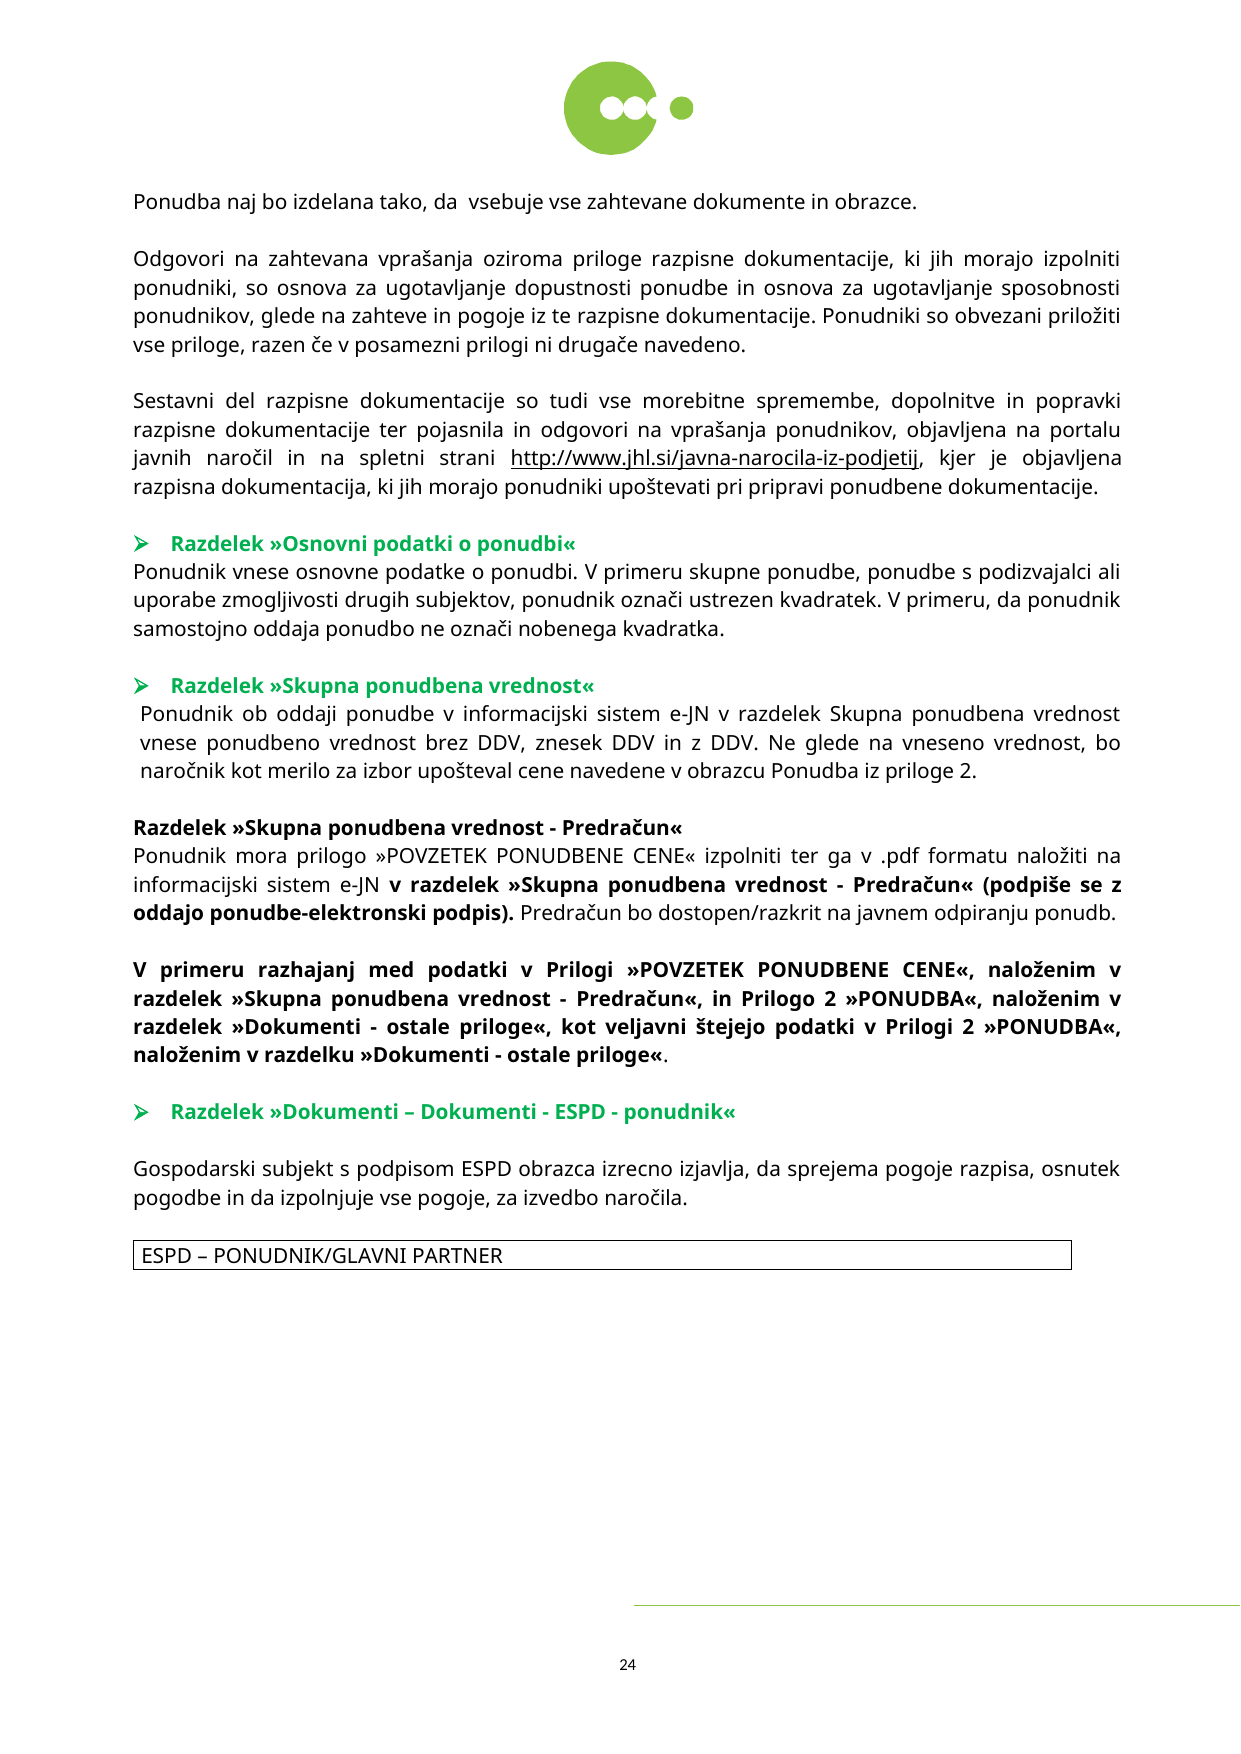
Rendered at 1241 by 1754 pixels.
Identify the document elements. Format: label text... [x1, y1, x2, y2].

text Ponudnik ob oddaji ponudbe v informacijski sistem e-JN v razdelek Skupna ponudbena vrednost vnese ponudbeno vrednost brez DDV, znesek DDV in z DDV. Ne glede na vneseno vrednost, bo naročnik kot merilo za izbor upošteval cene navedene v obrazcu Ponudba iz priloge 2. [140, 699, 1122, 785]
text V primeru razhajanj med podatki v Prilogi »POVZETEK PONUDBENE CENE«, naloženim v razdelek »Skupna ponudbena vrednost - Predračun«, in Prilogo 2 »PONUDBA«, naloženim v razdelek »Dokumenti - ostale priloge«, kot veljavni štejejo podatki v Prilogi 2 »PONUDBA«, naloženim v razdelku »Dokumenti - ostale priloge«. [133, 955, 1122, 1069]
text Ponudba naj bo izdelana tako, da vsebuje vse zahtevane dokumente in obrazce. [133, 187, 1122, 216]
text Odgovori na zahtevana vprašanja oziroma priloge razpisne dokumentacije, ki jih morajo izpolniti ponudniki, so osnova za ugotavljanje dopustnosti ponudbe in osnova za ugotavljanje sposobnosti ponudnikov, glede na zahteve in pogoje iz te razpisne dokumentacije. Ponudniki so obvezani priložiti vse priloge, razen če v posamezni prilogi ni drugače navedeno. [133, 244, 1122, 358]
text Ponudnik vnese osnovne podatke o ponudbi. V primeru skupne ponudbe, ponudbe s podizvajalci ali uporabe zmogljivosti drugih subjektov, ponudnik označi ustrezen kvadratek. V primeru, da ponudnik samostojno oddaja ponudbo ne označi nobenega kvadratka. [133, 557, 1122, 642]
list Razdelek »Osnovni podatki o ponudbi« [133, 529, 1122, 557]
list Razdelek »Dokumenti – Dokumenti - ESPD - ponudnik« [133, 1097, 1122, 1126]
text Razdelek »Skupna ponudbena vrednost - Predračun« [133, 813, 1122, 842]
text Ponudnik mora prilogo »POVZETEK PONUDBENE CENE« izpolniti ter ga v .pdf formatu naložiti na informacijski sistem e-JN v razdelek »Skupna ponudbena vrednost - Predračun« (podpiše se z oddajo ponudbe-elektronski podpis). Predračun bo dostopen/razkrit na javnem odpiranju ponudb. [133, 842, 1122, 927]
list Razdelek »Skupna ponudbena vrednost« [133, 671, 1122, 699]
table_header ESPD – PONUDNIK/GLAVNI PARTNER [134, 1241, 1071, 1269]
text Gospodarski subjekt s podpisom ESPD obrazca izrecno izjavlja, da sprejema pogoje razpisa, osnutek pogodbe in da izpolnjuje vse pogoje, za izvedbo naročila. [133, 1154, 1122, 1211]
text Sestavni del razpisne dokumentacije so tudi vse morebitne spremembe, dopolnitve in popravki razpisne dokumentacije ter pojasnila in odgovori na vprašanja ponudnikov, objavljena na portalu javnih naročil in na spletni strani http://www.jhl.si/javna-narocila-iz-podjetij, kjer je objavljena razpisna dokumentacija, ki jih morajo ponudniki upoštevati pri pripravi ponudbene dokumentacije. [133, 387, 1122, 500]
